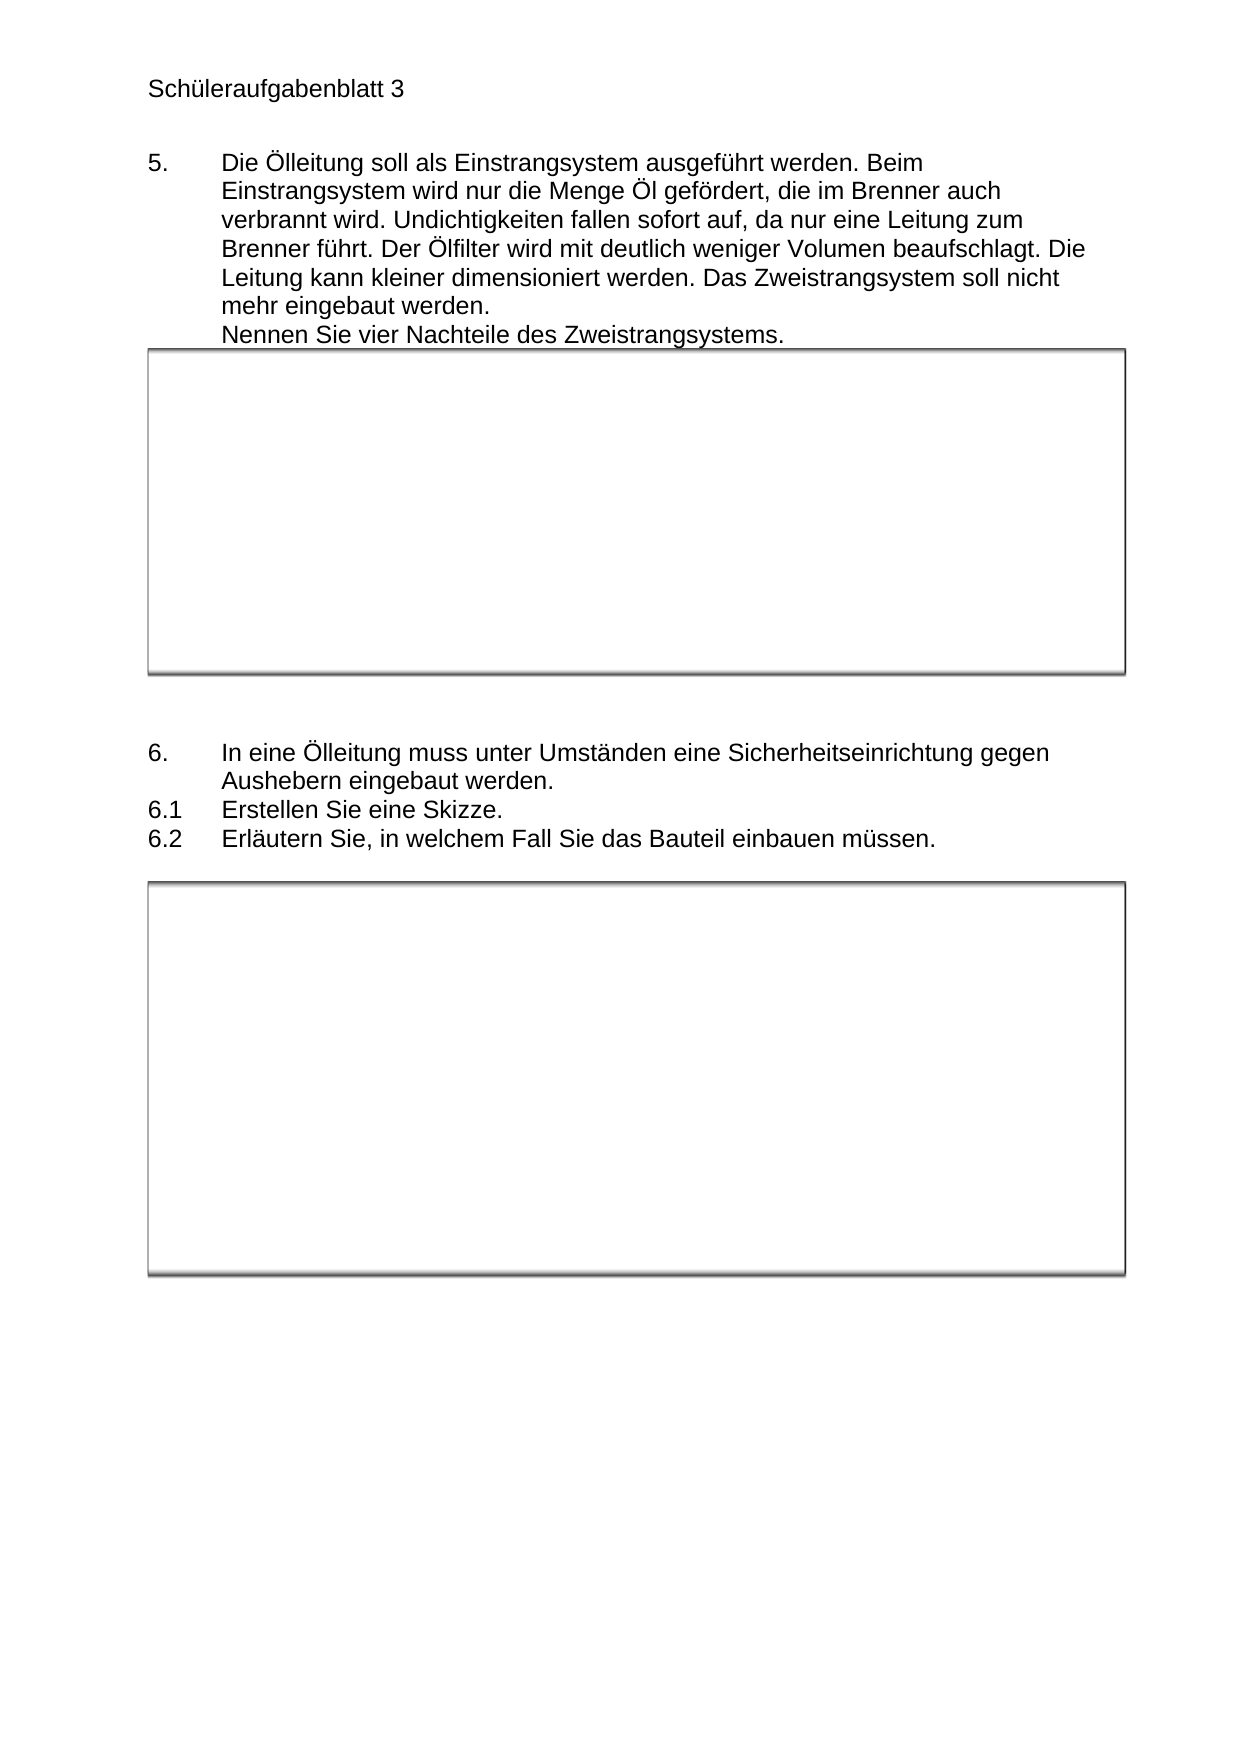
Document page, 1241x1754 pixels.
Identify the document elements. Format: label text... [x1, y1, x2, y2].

text 6.2 Erläutern Sie, in welchem Fall Sie das Bauteil einbauen müssen. [148, 824, 1093, 852]
text 6.1 Erstellen Sie eine Skizze. [148, 795, 1093, 824]
text 5. Die Ölleitung soll als Einstrangsystem ausgeführt werden. Beim Einstrangsystem wird nur die Menge Öl gefördert, die im Brenner auch verbrannt wird. Undichtigkeiten fallen sofort auf, da nur eine Leitung zum Brenner führt. Der Ölfilter wird mit deutlich weniger Volumen beaufschlagt. Die Leitung kann kleiner dimensioniert werden. Das Zweistrangsystem soll nicht mehr eingebaut werden. [148, 148, 1093, 320]
text 6. In eine Ölleitung muss unter Umständen eine Sicherheitseinrichtung gegen Aushebern eingebaut werden. [148, 737, 1093, 795]
picture [147, 881, 1128, 1282]
picture [147, 348, 1128, 680]
text Nennen Sie vier Nachteile des Zweistrangsystems. [148, 320, 1093, 348]
